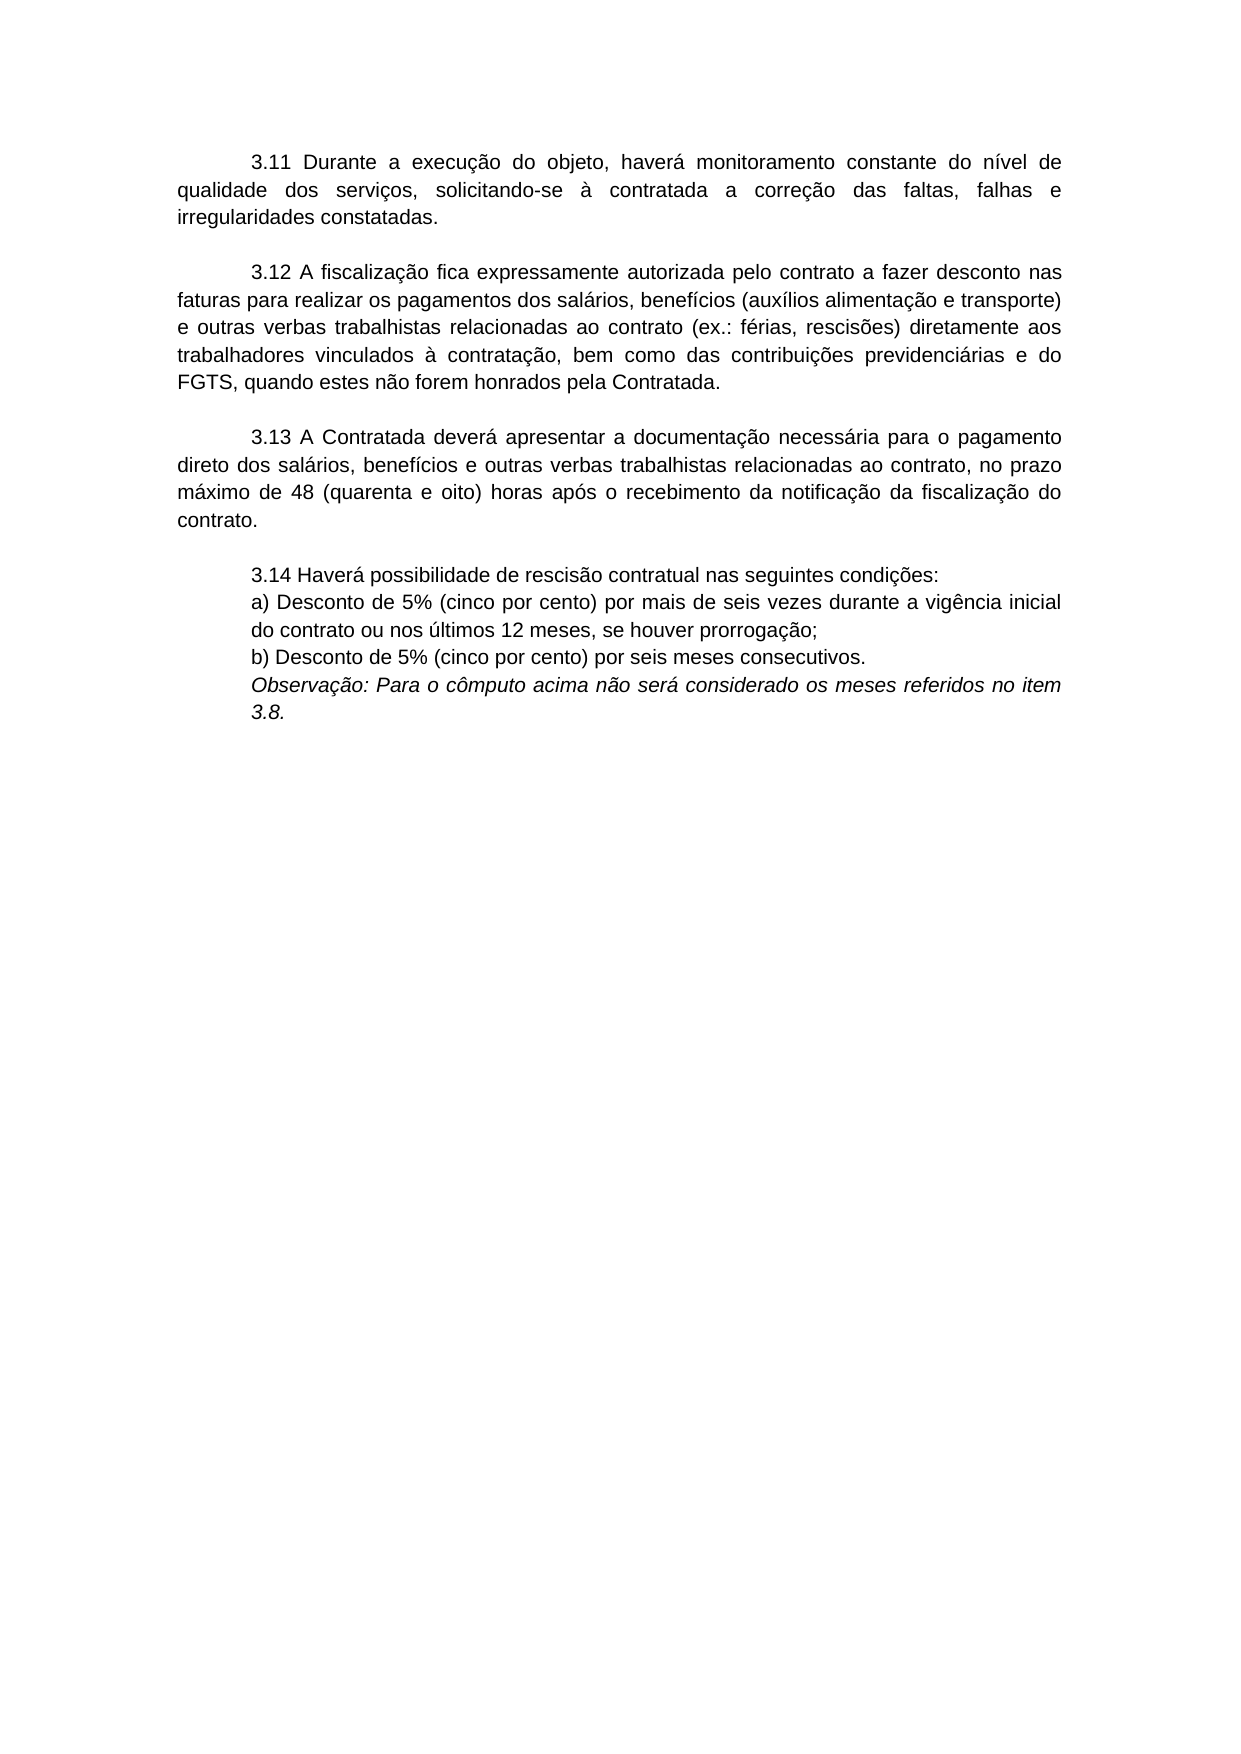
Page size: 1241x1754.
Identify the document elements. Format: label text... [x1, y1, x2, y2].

text 3.11 Durante a execução do objeto, haverá monitoramento constante do nível de qualidade dos serviços, solicitando-se à contratada a correção das faltas, falhas e irregularidades constatadas. [177, 150, 1063, 229]
text b) Desconto de 5% (cinco por cento) por seis meses consecutivos. [251, 645, 1063, 669]
text 3.13 A Contratada deverá apresentar a documentação necessária para o pagamento direto dos salários, benefícios e outras verbas trabalhistas relacionadas ao contrato, no prazo máximo de 48 (quarenta e oito) horas após o recebimento da notificação da fiscalização do contrato. [177, 425, 1063, 531]
text 3.14 Haverá possibilidade de rescisão contratual nas seguintes condições: [177, 562, 1063, 586]
text a) Desconto de 5% (cinco por cento) por mais de seis vezes durante a vigência inicial do contrato ou nos últimos 12 meses, se houver prorrogação; [251, 590, 1063, 641]
text 3.12 A fiscalização fica expressamente autorizada pelo contrato a fazer desconto nas faturas para realizar os pagamentos dos salários, benefícios (auxílios alimentação e transporte) e outras verbas trabalhistas relacionadas ao contrato (ex.: férias, rescisões) diretamente aos trabalhadores vinculados à contratação, bem como das contribuições previdenciárias e do FGTS, quando estes não forem honrados pela Contratada. [177, 260, 1063, 394]
text Observação: Para o cômputo acima não será considerado os meses referidos no item 3.8. [251, 672, 1063, 724]
